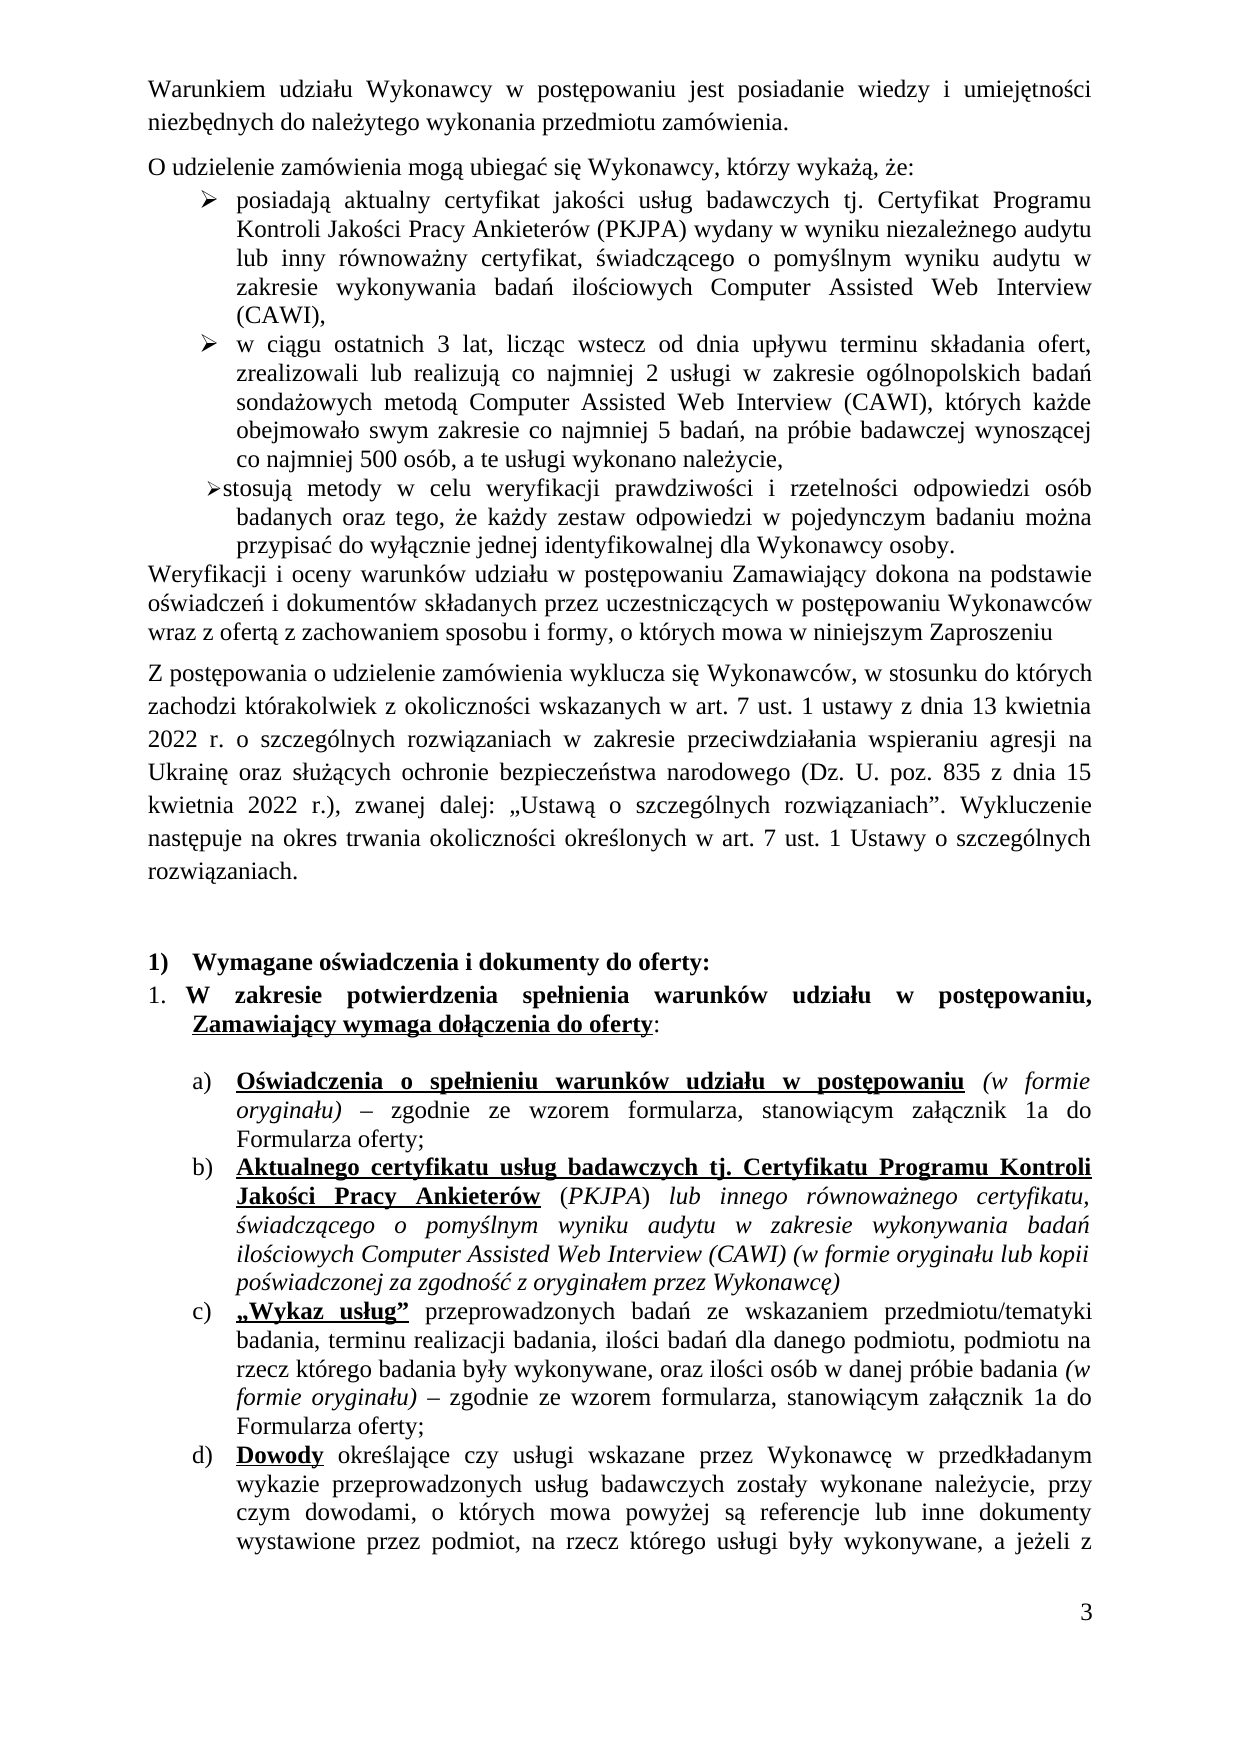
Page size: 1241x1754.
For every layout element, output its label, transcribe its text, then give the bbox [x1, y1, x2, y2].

list Aktualnego certyfikatu usług badawczych tj. Certyfikatu Programu Kontroli Jakości Pracy Ankieterów (PKJPA) lub innego równoważnego certyfikatu, świadczącego o pomyślnym wyniku audytu w zakresie wykonywania badań ilościowych Computer Assisted Web Interview (CAWI) (w formie oryginału lub kopii poświadczonej za zgodność z oryginałem przez Wykonawcę) [192, 1152, 1093, 1296]
list Oświadczenia o spełnieniu warunków udziału w postępowaniu (w formie oryginału) – zgodnie ze wzorem formularza, stanowiącym załącznik 1a do Formularza oferty; [192, 1066, 1093, 1152]
list w ciągu ostatnich 3 lat, licząc wstecz od dnia upływu terminu składania ofert, zrealizowali lub realizują co najmniej 2 usługi w zakresie ogólnopolskich badań sondażowych metodą Computer Assisted Web Interview (CAWI), których każde obejmowało swym zakresie co najmniej 5 badań, na próbie badawczej wynoszącej co najmniej 500 osób, a te usługi wykonano należycie, [199, 329, 1093, 473]
list posiadają aktualny certyfikat jakości usług badawczych tj. Certyfikat Programu Kontroli Jakości Pracy Ankieterów (PKJPA) wydany w wyniku niezależnego audytu lub inny równoważny certyfikat, świadczącego o pomyślnym wyniku audytu w zakresie wykonywania badań ilościowych Computer Assisted Web Interview (CAWI), [199, 185, 1093, 329]
text Weryfikacji i oceny warunków udziału w postępowaniu Zamawiający dokona na podstawie oświadczeń i dokumentów składanych przez uczestniczących w postępowaniu Wykonawców wraz z ofertą z zachowaniem sposobu i formy, o których mowa w niniejszym Zaproszeniu [148, 559, 1093, 645]
text Z postępowania o udzielenie zamówienia wyklucza się Wykonawców, w stosunku do których zachodzi którakolwiek z okoliczności wskazanych w art. 7 ust. 1 ustawy z dnia 13 kwietnia 2022 r. o szczególnych rozwiązaniach w zakresie przeciwdziałania wspieraniu agresji na Ukrainę oraz służących ochronie bezpieczeństwa narodowego (Dz. U. poz. 835 z dnia 15 kwietnia 2022 r.), zwanej dalej: „Ustawą o szczególnych rozwiązaniach”. Wykluczenie następuje na okres trwania okoliczności określonych w art. 7 ust. 1 Ustawy o szczególnych rozwiązaniach. [148, 658, 1093, 885]
list W zakresie potwierdzenia spełnienia warunków udziału w postępowaniu, Zamawiający wymaga dołączenia do oferty: [148, 980, 1093, 1037]
list „Wykaz usług” przeprowadzonych badań ze wskazaniem przedmiotu/tematyki badania, terminu realizacji badania, ilości badań dla danego podmiotu, podmiotu na rzecz którego badania były wykonywane, oraz ilości osób w danej próbie badania (w formie oryginału) – zgodnie ze wzorem formularza, stanowiącym załącznik 1a do Formularza oferty; [192, 1296, 1093, 1440]
list stosują metody w celu weryfikacji prawdziwości i rzetelności odpowiedzi osób badanych oraz tego, że każdy zestaw odpowiedzi w pojedynczym badaniu można przypisać do wyłącznie jednej identyfikowalnej dla Wykonawcy osoby. [206, 473, 1093, 559]
text Warunkiem udziału Wykonawcy w postępowaniu jest posiadanie wiedzy i umiejętności niezbędnych do należytego wykonania przedmiotu zamówienia. [148, 74, 1093, 136]
list Wymagane oświadczenia i dokumenty do oferty: [148, 947, 1093, 976]
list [192, 1440, 1093, 1555]
text O udzielenie zamówienia mogą ubiegać się Wykonawcy, którzy wykażą, że: [148, 152, 1093, 181]
